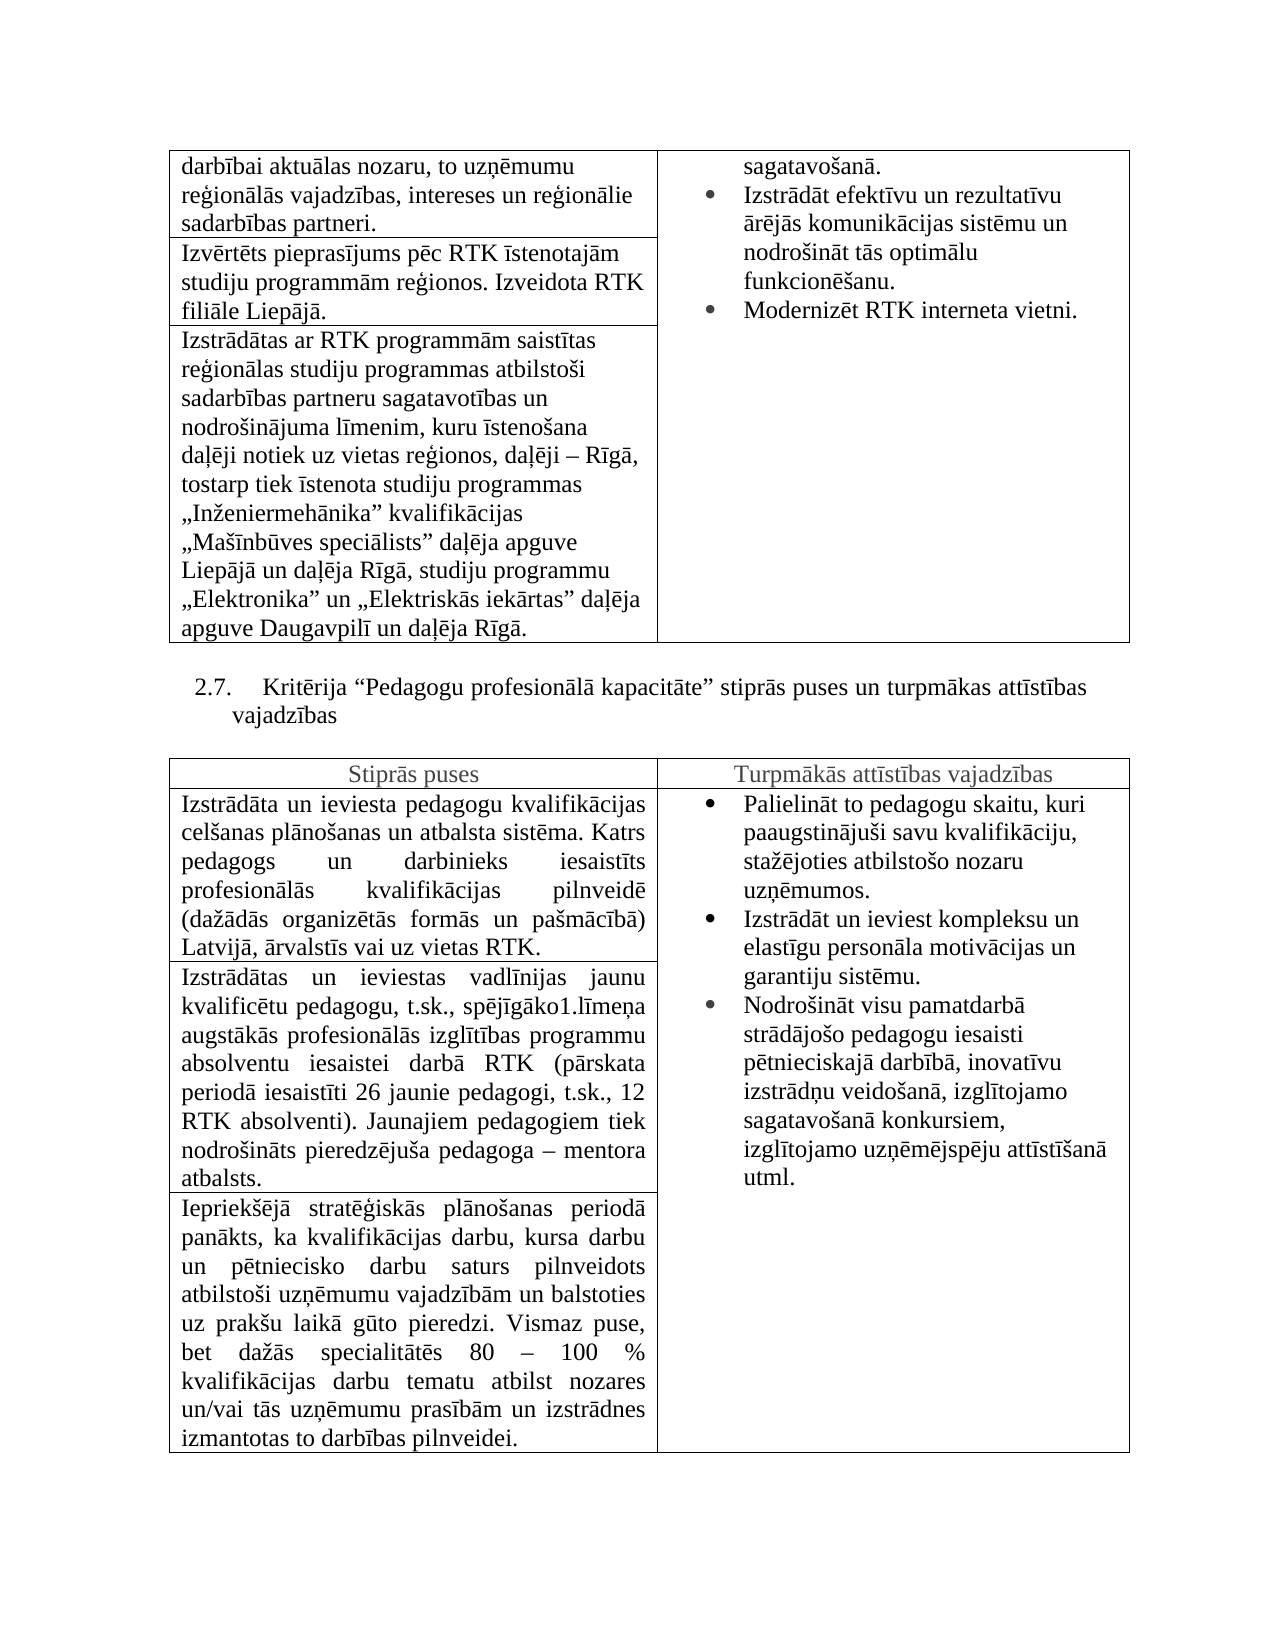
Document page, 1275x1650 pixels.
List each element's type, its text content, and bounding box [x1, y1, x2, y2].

table_cell Izstrādātas un ieviestas vadlīnijas jaunu kvalificētu pedagogu, t.sk., spējīgāko1.līmeņa augstākās profesionālās izglītības programmu absolventu iesaistei darbā RTK (pārskata periodā iesaistīti 26 jaunie pedagogi, t.sk., 12 RTK absolventi). Jaunajiem pedagogiem tiek nodrošināts pieredzējuša pedagoga – mentora atbalsts. [170, 962, 657, 1192]
table_cell Izstrādāta un ieviesta pedagogu kvalifikācijas celšanas plānošanas un atbalsta sistēma. Katrs pedagogs un darbinieks iesaistīts profesionālās kvalifikācijas pilnveidē (dažādās organizētās formās un pašmācībā) Latvijā, ārvalstīs vai uz vietas RTK. [170, 789, 657, 961]
table_cell Palielināt to pedagogu skaitu, kuri paaugstinājuši savu kvalifikāciju, stažējoties atbilstošo nozaru uzņēmumos. Izstrādāt un ieviest kompleksu un elastīgu personāla motivācijas un garantiju sistēmu. Nodrošināt visu pamatdarbā strādājošo pedagogu iesaisti pētnieciskajā darbībā, inovatīvu izstrādņu veidošanā, izglītojamo sagatavošanā konkursiem, izglītojamo uzņēmējspēju attīstīšanā utml. [658, 789, 1129, 1452]
table_header Stiprās puses [170, 759, 657, 788]
table_cell Iepriekšējā stratēģiskās plānošanas periodā panākts, ka kvalifikācijas darbu, kursa darbu un pētniecisko darbu saturs pilnveidots atbilstoši uzņēmumu vajadzībām un balstoties uz prakšu laikā gūto pieredzi. Vismaz puse, bet dažās specialitātēs 80 – 100 % kvalifikācijas darbu tematu atbilst nozares un/vai tās uzņēmumu prasībām un izstrādnes izmantotas to darbības pilnveidei. [170, 1193, 657, 1452]
list Kritērija “Pedagogu profesionālā kapacitāte” stiprās puses un turpmākas attīstības vajadzības [194, 672, 1087, 729]
table_cell Izstrādātas ar RTK programmām saistītas reģionālas studiju programmas atbilstoši sadarbības partneru sagatavotības un nodrošinājuma līmenim, kuru īstenošana daļēji notiek uz vietas reģionos, daļēji – Rīgā, tostarp tiek īstenota studiju programmas „Inženiermehānika” kvalifikācijas „Mašīnbūves speciālists” daļēja apguve Liepājā un daļēja Rīgā, studiju programmu „Elektronika” un „Elektriskās iekārtas” daļēja apguve Daugavpilī un daļēja Rīgā. [170, 326, 657, 642]
table_header Turpmākās attīstības vajadzības [658, 759, 1129, 788]
table_cell Izvērtēts pieprasījums pēc RTK īstenotajām studiju programmām reģionos. Izveidota RTK filiāle Liepājā. [170, 238, 657, 324]
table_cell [170, 151, 657, 237]
